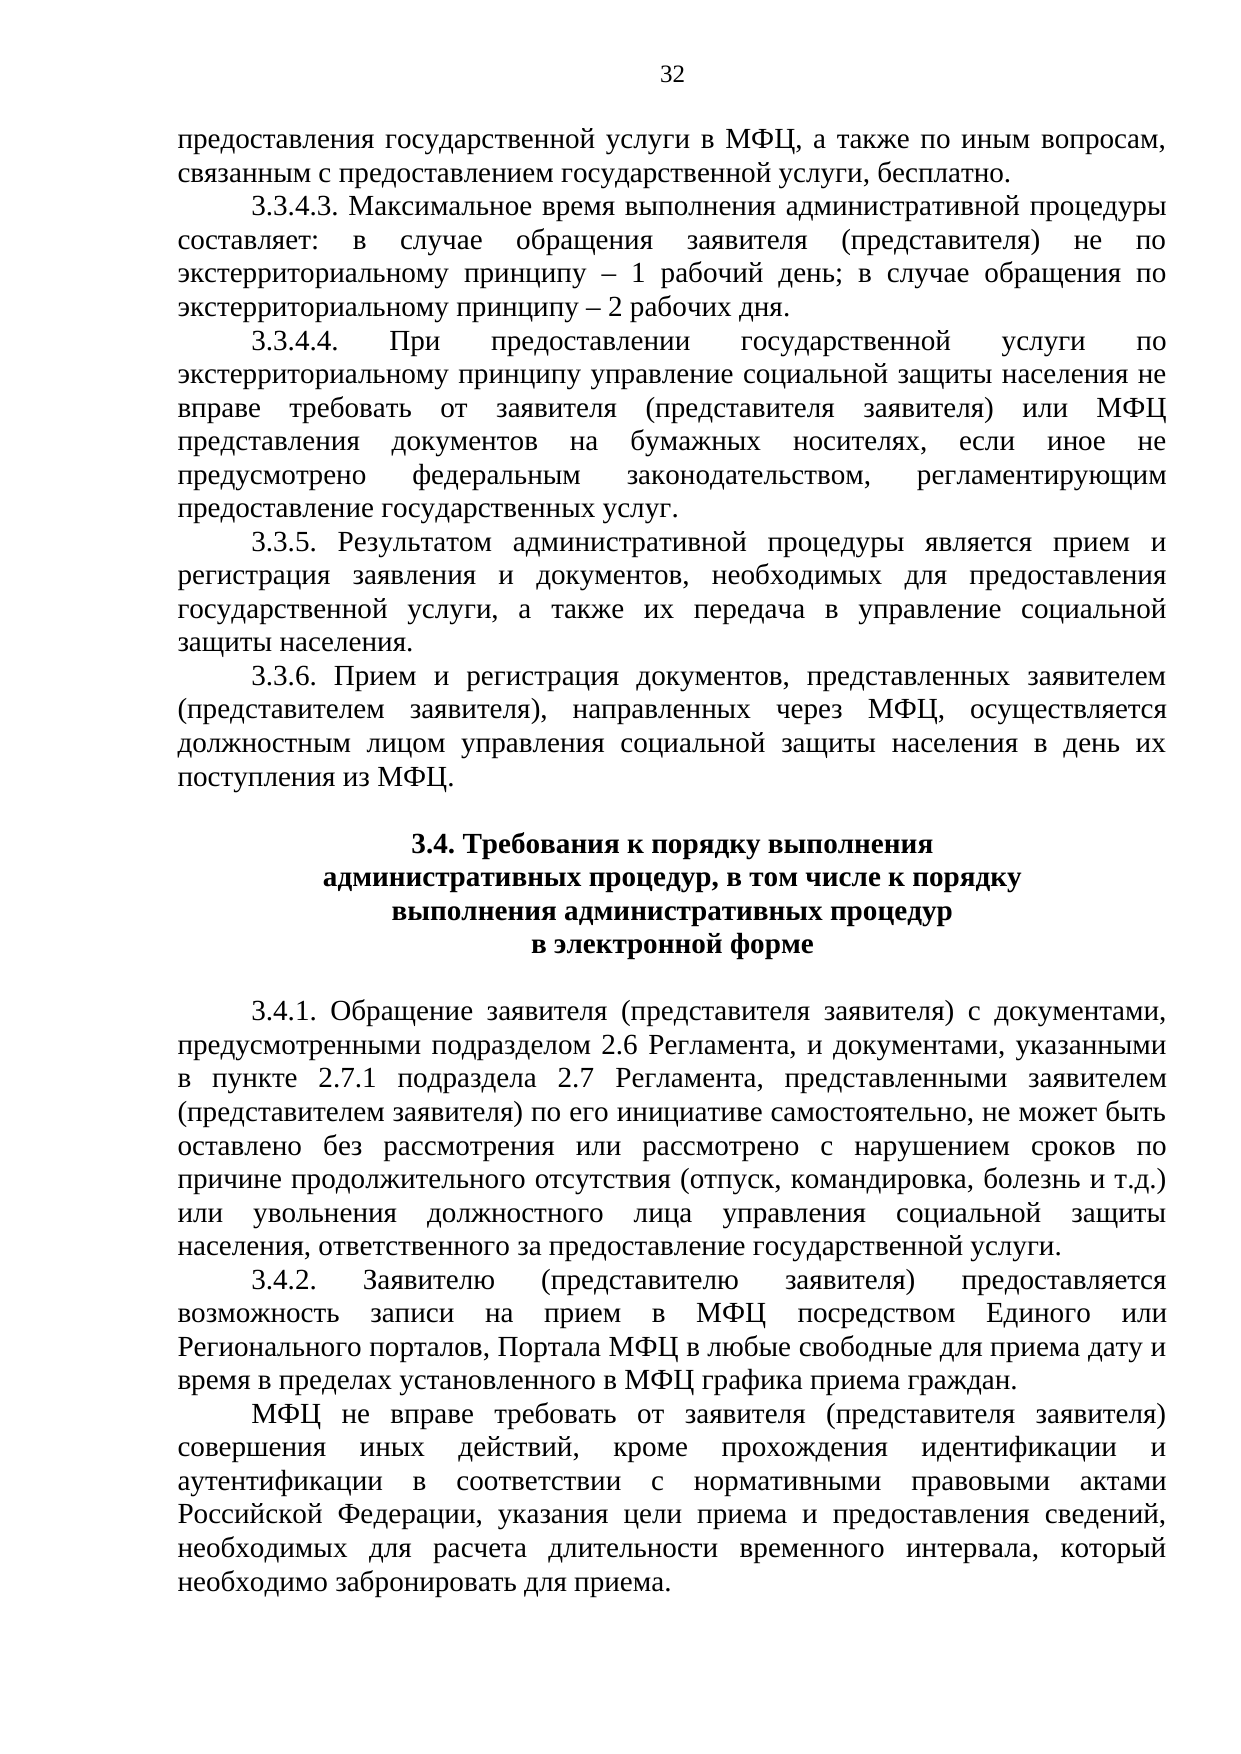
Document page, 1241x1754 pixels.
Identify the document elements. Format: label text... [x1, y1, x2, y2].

text 3.4.2. Заявителю (представителю заявителя) предоставляется возможность записи на прием в МФЦ посредством Единого или Регионального порталов, Портала МФЦ в любые свободные для приема дату и время в пределах установленного в МФЦ графика приема граждан. [177, 1262, 1167, 1396]
text 3.3.6. Прием и регистрация документов, представленных заявителем (представителем заявителя), направленных через МФЦ, осуществляется должностным лицом управления социальной защиты населения в день их поступления из МФЦ. [177, 658, 1167, 792]
text в электронной форме [177, 926, 1167, 960]
text МФЦ не вправе требовать от заявителя (представителя заявителя) совершения иных действий, кроме прохождения идентификации и аутентификации в соответствии с нормативными правовыми актами Российской Федерации, указания цели приема и предоставления сведений, необходимых для расчета длительности временного интервала, который необходимо забронировать для приема. [177, 1396, 1167, 1597]
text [177, 121, 1167, 188]
text 3.3.4.3. Максимальное время выполнения административной процедуры составляет: в случае обращения заявителя (представителя) не по экстерриториальному принципу – 1 рабочий день; в случае обращения по экстерриториальному принципу – 2 рабочих дня. [177, 188, 1167, 323]
text 3.4.1. Обращение заявителя (представителя заявителя) с документами, предусмотренными подразделом 2.6 Регламента, и документами, указанными в пункте 2.7.1 подраздела 2.7 Регламента, представленными заявителем (представителем заявителя) по его инициативе самостоятельно, не может быть оставлено без рассмотрения или рассмотрено с нарушением сроков по причине продолжительного отсутствия (отпуск, командировка, болезнь и т.д.) или увольнения должностного лица управления социальной защиты населения, ответственного за предоставление государственной услуги. [177, 993, 1167, 1262]
text административных процедур, в том числе к порядку [177, 859, 1167, 893]
text выполнения административных процедур [177, 893, 1167, 926]
text 3.4. Требования к порядку выполнения [177, 826, 1167, 859]
text 3.3.4.4. При предоставлении государственной услуги по экстерриториальному принципу управление социальной защиты населения не вправе требовать от заявителя (представителя заявителя) или МФЦ представления документов на бумажных носителях, если иное не предусмотрено федеральным законодательством, регламентирующим предоставление государственных услуг. [177, 323, 1167, 524]
text 3.3.5. Результатом административной процедуры является прием и регистрация заявления и документов, необходимых для предоставления государственной услуги, а также их передача в управление социальной защиты населения. [177, 524, 1167, 658]
